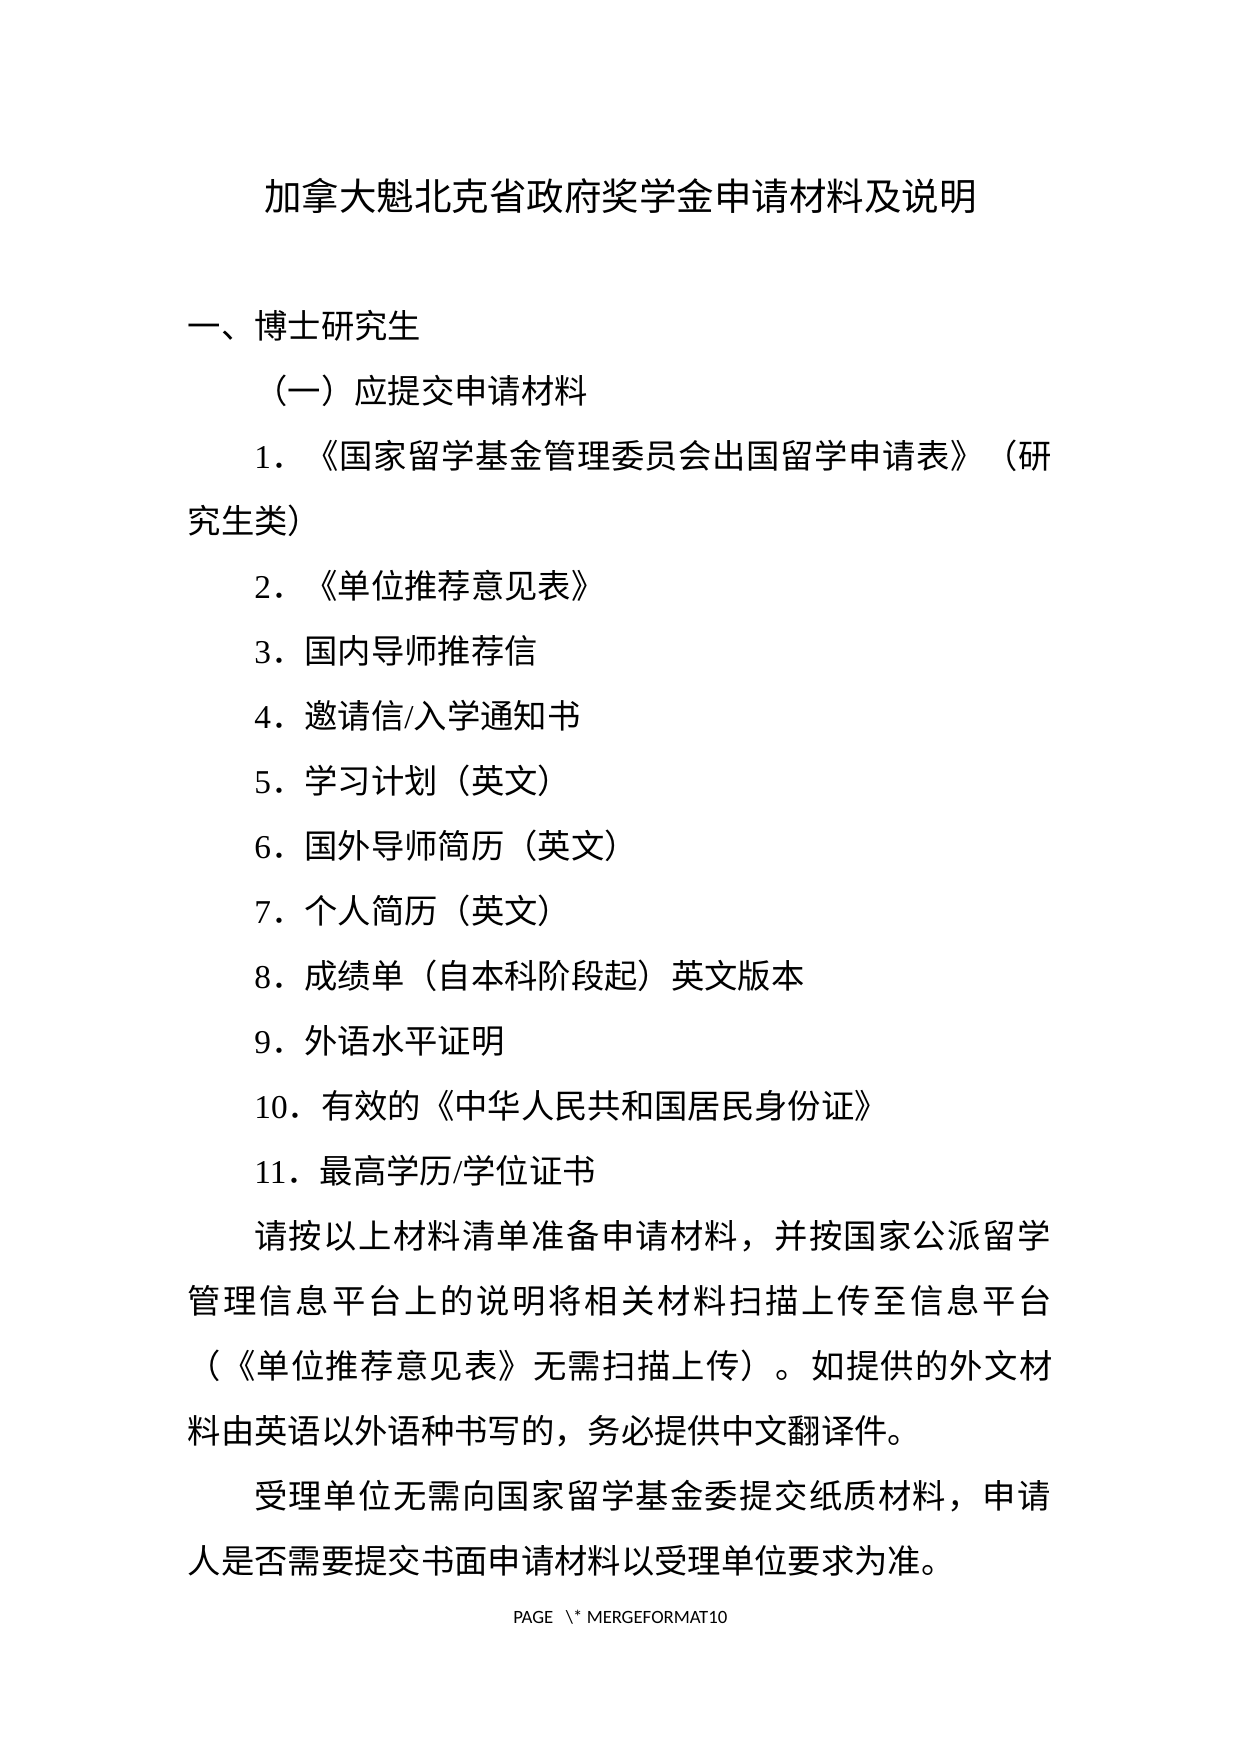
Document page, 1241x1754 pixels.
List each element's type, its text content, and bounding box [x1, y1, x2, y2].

text 10．有效的《中华人民共和国居民身份证》 [187, 1072, 1053, 1137]
text 6．国外导师简历（英文） [187, 812, 1053, 877]
text 5．学习计划（英文） [187, 747, 1053, 812]
text 1．《国家留学基金管理委员会出国留学申请表》（研究生类） [187, 422, 1053, 552]
text 7．个人简历（英文） [187, 877, 1053, 942]
text 4．邀请信/入学通知书 [187, 682, 1053, 747]
text 受理单位无需向国家留学基金委提交纸质材料，申请人是否需要提交书面申请材料以受理单位要求为准。 [187, 1462, 1053, 1592]
text 2．《单位推荐意见表》 [187, 552, 1053, 617]
text （一）应提交申请材料 [187, 357, 1053, 422]
text 11．最高学历/学位证书 [187, 1137, 1053, 1202]
text 9．外语水平证明 [187, 1007, 1053, 1072]
text 8．成绩单（自本科阶段起）英文版本 [187, 942, 1053, 1007]
text 3．国内导师推荐信 [187, 617, 1053, 682]
text 加拿大魁北克省政府奖学金申请材料及说明 [187, 162, 1053, 227]
text 请按以上材料清单准备申请材料，并按国家公派留学管理信息平台上的说明将相关材料扫描上传至信息平台（《单位推荐意见表》无需扫描上传）。如提供的外文材料由英语以外语种书写的，务必提供中文翻译件。 [187, 1202, 1053, 1462]
text 一、博士研究生 [187, 292, 1053, 357]
